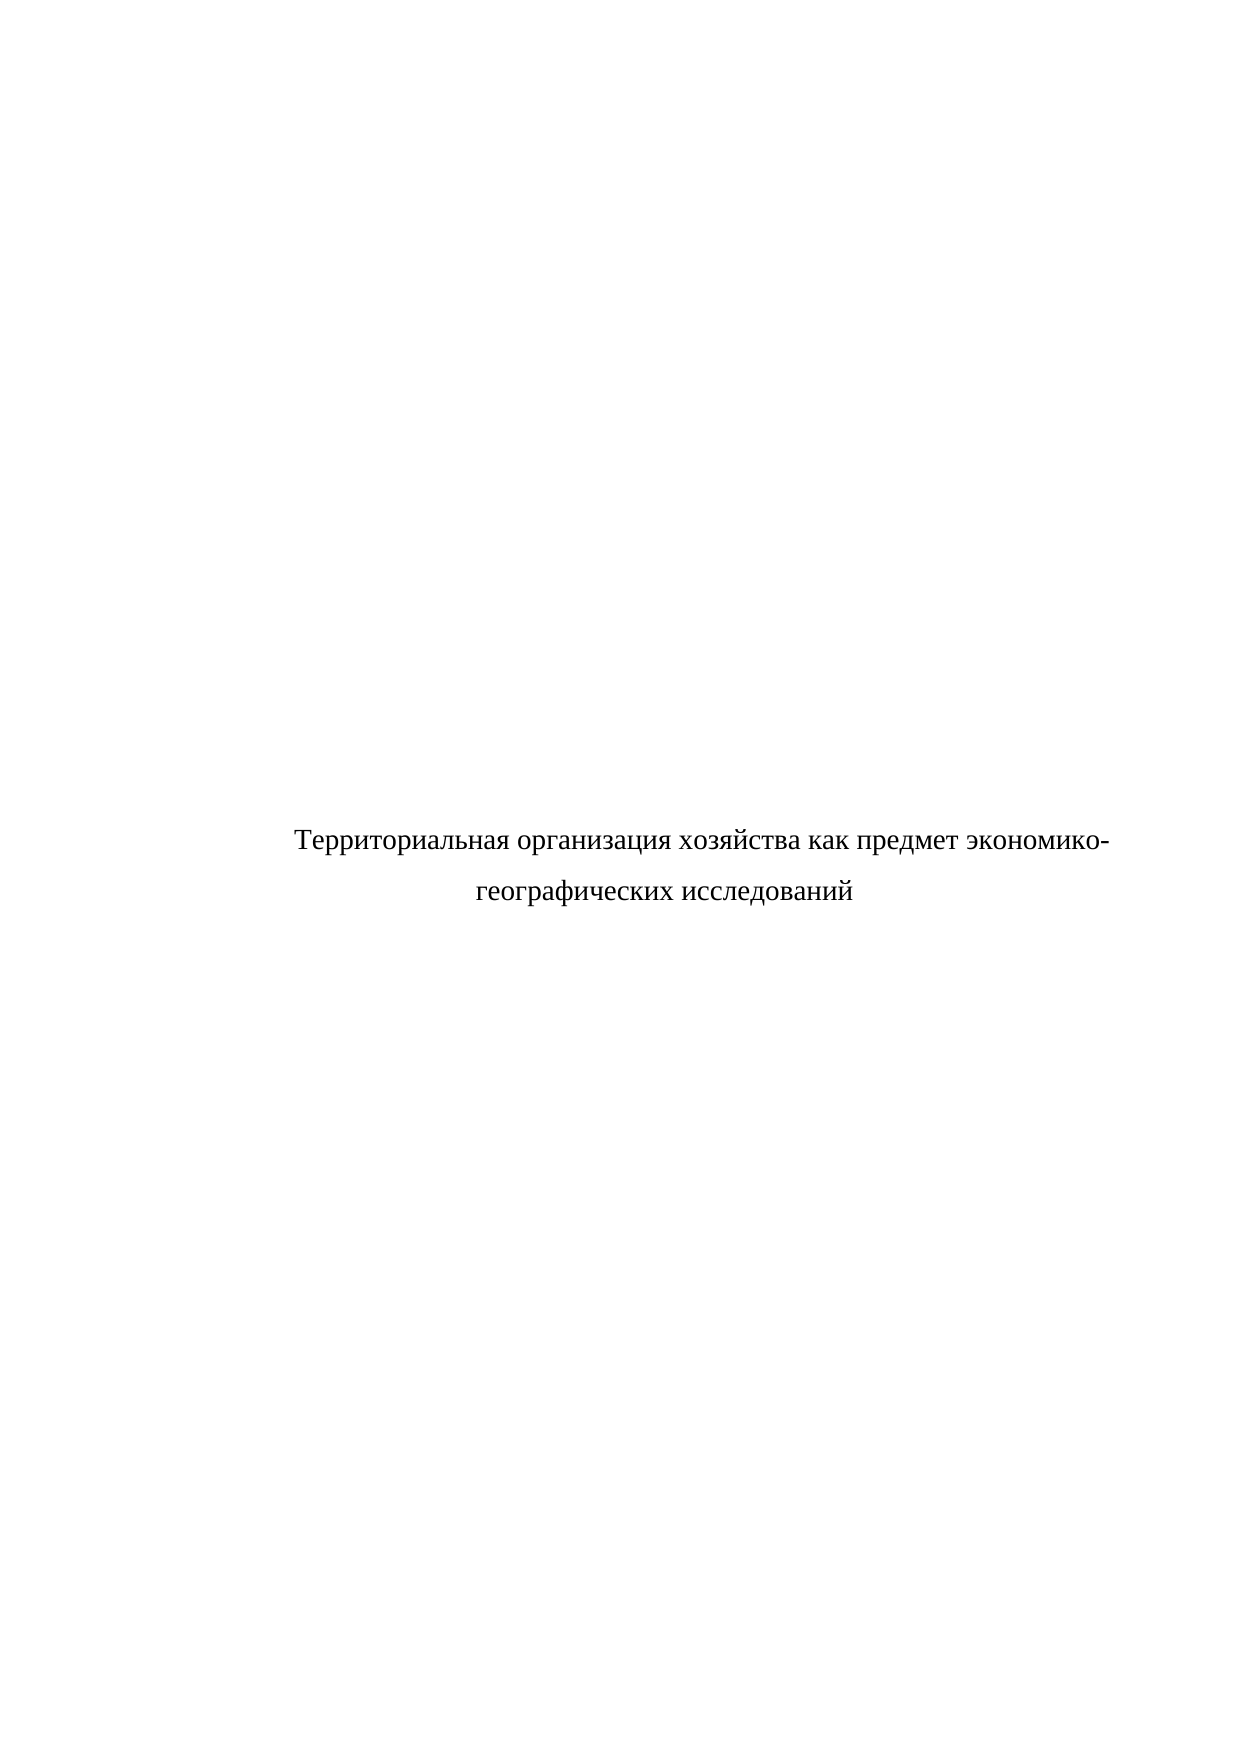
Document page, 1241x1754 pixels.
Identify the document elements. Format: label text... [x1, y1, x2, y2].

text Территориальная организация хозяйства как предмет экономико-географических исследований [177, 822, 1152, 906]
